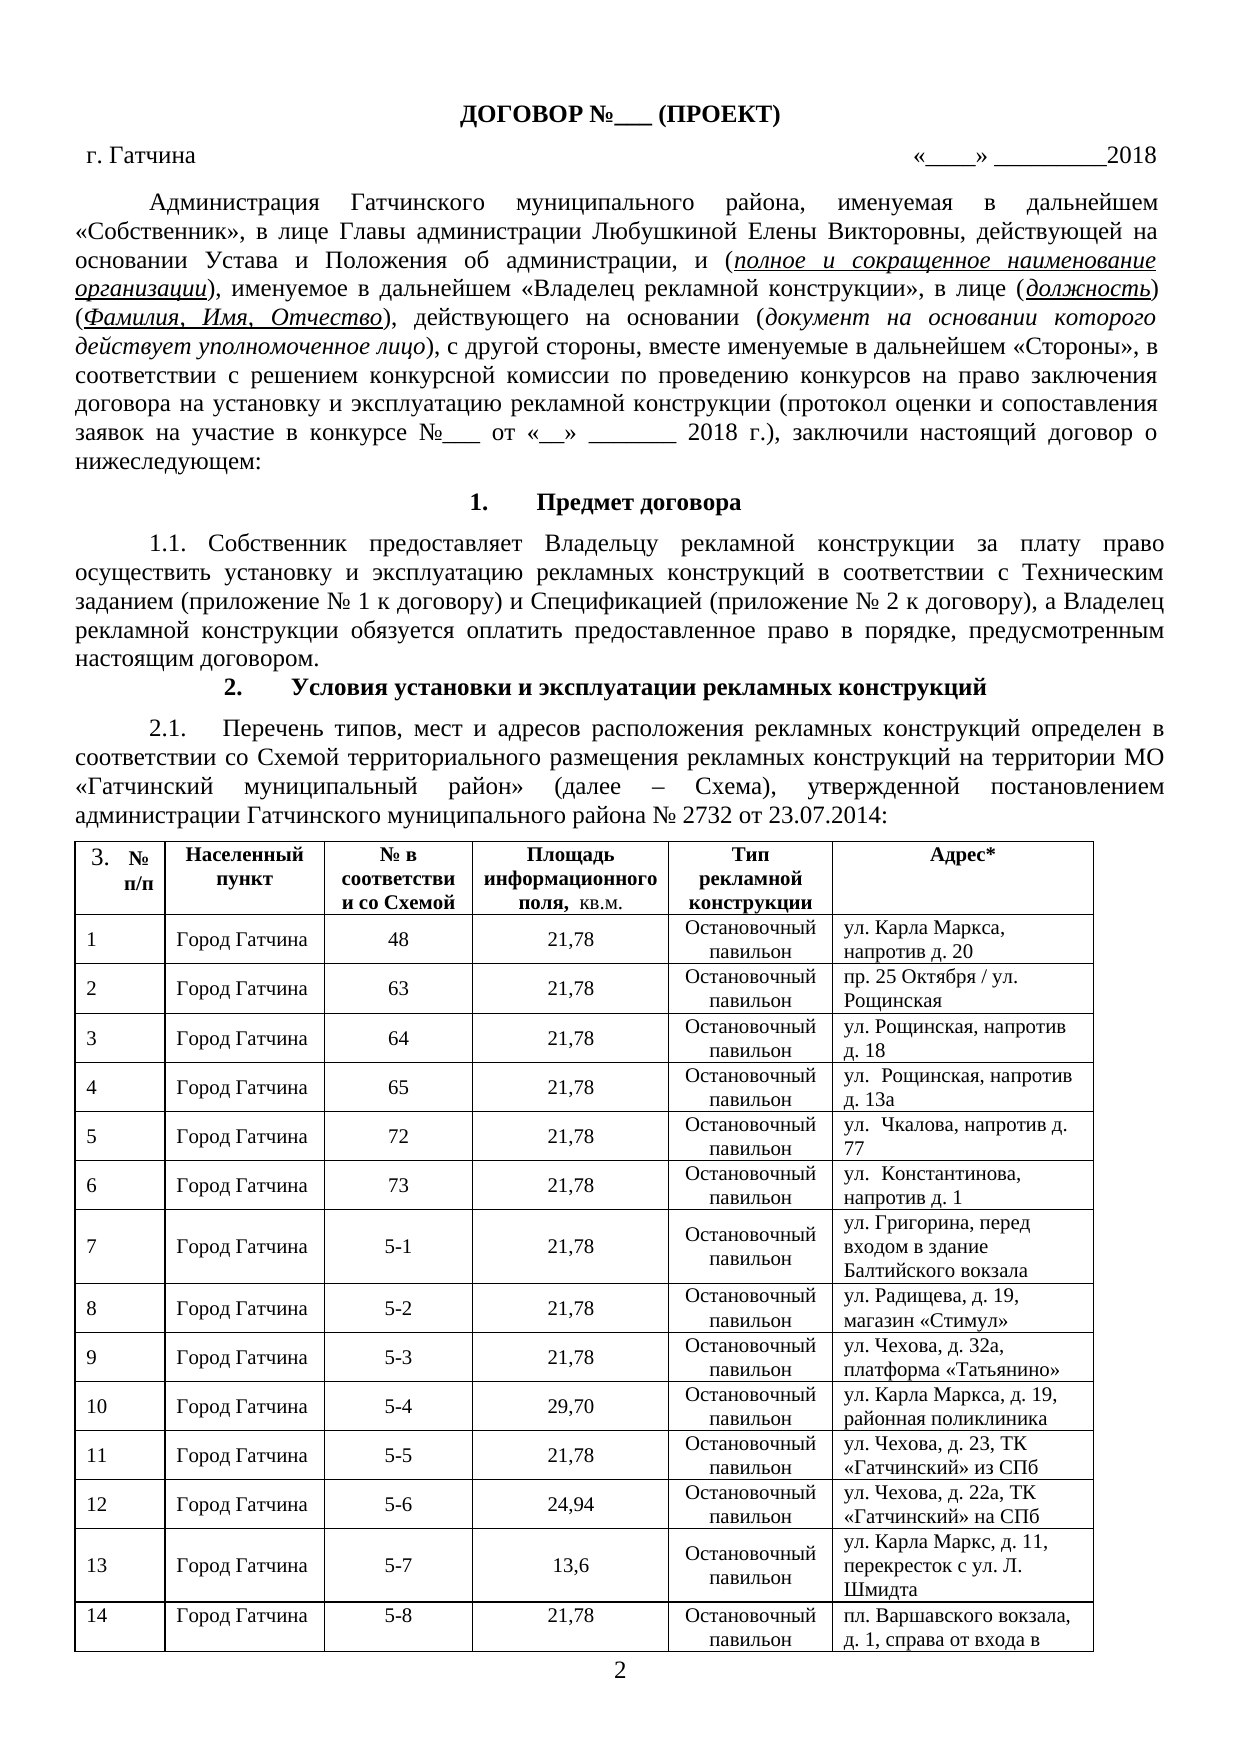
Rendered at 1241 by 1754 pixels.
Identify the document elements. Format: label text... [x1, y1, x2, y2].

table_cell Остановочный павильон [669, 1529, 832, 1601]
table_cell ул. Чкалова, напротив д. 77 [833, 1112, 1093, 1160]
table_cell ул. Чехова, д. 22а, ТК «Гатчинский» на СПб [833, 1480, 1093, 1528]
table_cell 21,78 [473, 1284, 668, 1332]
table_cell Остановочный павильон [669, 1112, 832, 1160]
list Собственник предоставляет Владельцу рекламной конструкции за плату право осуществить установку и эксплуатацию рекламных конструкций в соответствии с Техническим заданием (приложение № 1 к договору) и Спецификацией (приложение № 2 к договору), а Владелец рекламной конструкции обязуется оплатить предоставленное право в порядке, предусмотренным настоящим договором. [75, 528, 1165, 672]
table_cell Город Гатчина [166, 1014, 324, 1062]
table_cell 5-3 [325, 1333, 472, 1381]
table_cell 21,78 [473, 1063, 668, 1111]
table_cell 48 [325, 915, 472, 963]
table_cell ул. Григорина, перед входом в здание Балтийского вокзала [833, 1210, 1093, 1282]
table_cell 5-8 [325, 1603, 472, 1651]
table_cell 21,78 [473, 1603, 668, 1651]
table_cell ул. Чехова, д. 23, ТК «Гатчинский» из СПб [833, 1431, 1093, 1479]
table_cell Город Гатчина [166, 1210, 324, 1282]
table_cell 11 [76, 1431, 164, 1479]
table_cell 21,78 [473, 1014, 668, 1062]
table_cell 14 [76, 1603, 164, 1651]
table_cell ул. Радищева, д. 19, магазин «Стимул» [833, 1284, 1093, 1332]
table_cell 21,78 [473, 1333, 668, 1381]
table_cell Город Гатчина [166, 1333, 324, 1381]
table_cell 5 [76, 1112, 164, 1160]
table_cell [833, 1603, 1093, 1651]
table_cell 29,70 [473, 1382, 668, 1430]
table_cell Остановочный павильон [669, 1014, 832, 1062]
table_header г. Гатчина [75, 140, 585, 175]
table_cell 21,78 [473, 915, 668, 963]
list Предмет договора [45, 487, 1165, 516]
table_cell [669, 1603, 832, 1651]
table_cell Остановочный павильон [669, 915, 832, 963]
table_cell 72 [325, 1112, 472, 1160]
table_cell Город Гатчина [166, 1161, 324, 1209]
table_cell Остановочный павильон [669, 1063, 832, 1111]
list Условия установки и эксплуатации рекламных конструкций [45, 672, 1165, 701]
table_cell 73 [325, 1161, 472, 1209]
table_cell Город Гатчина [166, 964, 324, 1012]
table_cell 21,78 [473, 964, 668, 1012]
table_header № п/п [76, 842, 164, 914]
table_cell Город Гатчина [166, 1284, 324, 1332]
table_cell Город Гатчина [166, 1112, 324, 1160]
table_cell Город Гатчина [166, 1063, 324, 1111]
table_cell Остановочный павильон [669, 1480, 832, 1528]
table_cell ул. Карла Маркса, напротив д. 20 [833, 915, 1093, 963]
table_cell Остановочный павильон [669, 1333, 832, 1381]
table_header Тип рекламной конструкции [669, 842, 832, 914]
text ДОГОВОР №___ (ПРОЕКТ) [75, 99, 1165, 128]
table_cell ул. Константинова, напротив д. 1 [833, 1161, 1093, 1209]
list Перечень типов, мест и адресов расположения рекламных конструкций определен в соответствии со Схемой территориального размещения рекламных конструкций на территории МО «Гатчинский муниципальный район» (далее – Схема), утвержденной постановлением администрации Гатчинского муниципального района № 2732 от 23.07.2014: [75, 713, 1165, 828]
table_cell Город Гатчина [166, 1382, 324, 1430]
table_cell Остановочный павильон [669, 1284, 832, 1332]
table_cell Город Гатчина [166, 1603, 324, 1651]
table_header № в соответствии со Схемой [325, 842, 472, 914]
text Администрация Гатчинского муниципального района, именуемая в дальнейшем «Собственник», в лице Главы администрации Любушкиной Елены Викторовны, действующей на основании Устава и Положения об администрации, и (полное и сокращенное наименование организации), именуемое в дальнейшем «Владелец рекламной конструкции», в лице (должность) (Фамилия, Имя, Отчество), действующего на основании (документ на основании которого действует уполномоченное лицо), с другой стороны, вместе именуемые в дальнейшем «Стороны», в соответствии с решением конкурсной комиссии по проведению конкурсов на право заключения договора на установку и эксплуатацию рекламной конструкции (протокол оценки и сопоставления заявок на участие в конкурсе №___ от «__» _______ 2018 г.), заключили настоящий договор о нижеследующем: [75, 187, 1159, 475]
table_cell 13 [76, 1529, 164, 1601]
table_cell Город Гатчина [166, 1529, 324, 1601]
table_cell 4 [76, 1063, 164, 1111]
table_cell 63 [325, 964, 472, 1012]
table_header Площадь информационного поля, кв.м. [473, 842, 668, 914]
table_cell Город Гатчина [166, 915, 324, 963]
table_cell 1 [76, 915, 164, 963]
table_header Адрес* [833, 842, 1093, 914]
table_cell 5-5 [325, 1431, 472, 1479]
table_cell ул. Рощинская, напротив д. 18 [833, 1014, 1093, 1062]
table_cell 21,78 [473, 1161, 668, 1209]
table_cell пр. 25 Октября / ул. Рощинская [833, 964, 1093, 1012]
table_cell 5-7 [325, 1529, 472, 1601]
table_cell 5-4 [325, 1382, 472, 1430]
table_cell Остановочный павильон [669, 1210, 832, 1282]
table_cell ул. Чехова, д. 32а, платформа «Татьянино» [833, 1333, 1093, 1381]
table_cell 64 [325, 1014, 472, 1062]
table_header «____» _________2018 [585, 140, 1168, 175]
table_cell 9 [76, 1333, 164, 1381]
table_cell Остановочный павильон [669, 1431, 832, 1479]
table_cell 24,94 [473, 1480, 668, 1528]
table_cell Остановочный павильон [669, 1382, 832, 1430]
table_cell 21,78 [473, 1210, 668, 1282]
table_header Населенный пункт [166, 842, 324, 914]
table_cell 2 [76, 964, 164, 1012]
table_cell 21,78 [473, 1431, 668, 1479]
table_cell 3 [76, 1014, 164, 1062]
table_cell 12 [76, 1480, 164, 1528]
table_cell Остановочный павильон [669, 1161, 832, 1209]
table_cell 5-6 [325, 1480, 472, 1528]
table_cell 5-1 [325, 1210, 472, 1282]
table_cell 6 [76, 1161, 164, 1209]
table_cell 10 [76, 1382, 164, 1430]
table_cell ул. Карла Маркса, д. 19, районная поликлиника [833, 1382, 1093, 1430]
table_cell 5-2 [325, 1284, 472, 1332]
table_cell 21,78 [473, 1112, 668, 1160]
table_cell 8 [76, 1284, 164, 1332]
table_cell 13,6 [473, 1529, 668, 1601]
table_cell Город Гатчина [166, 1480, 324, 1528]
table_cell ул. Карла Маркс, д. 11, перекресток с ул. Л. Шмидта [833, 1529, 1093, 1601]
table_cell 65 [325, 1063, 472, 1111]
table_cell 7 [76, 1210, 164, 1282]
table_cell ул. Рощинская, напротив д. 13а [833, 1063, 1093, 1111]
table_cell Город Гатчина [166, 1431, 324, 1479]
table_cell Остановочный павильон [669, 964, 832, 1012]
